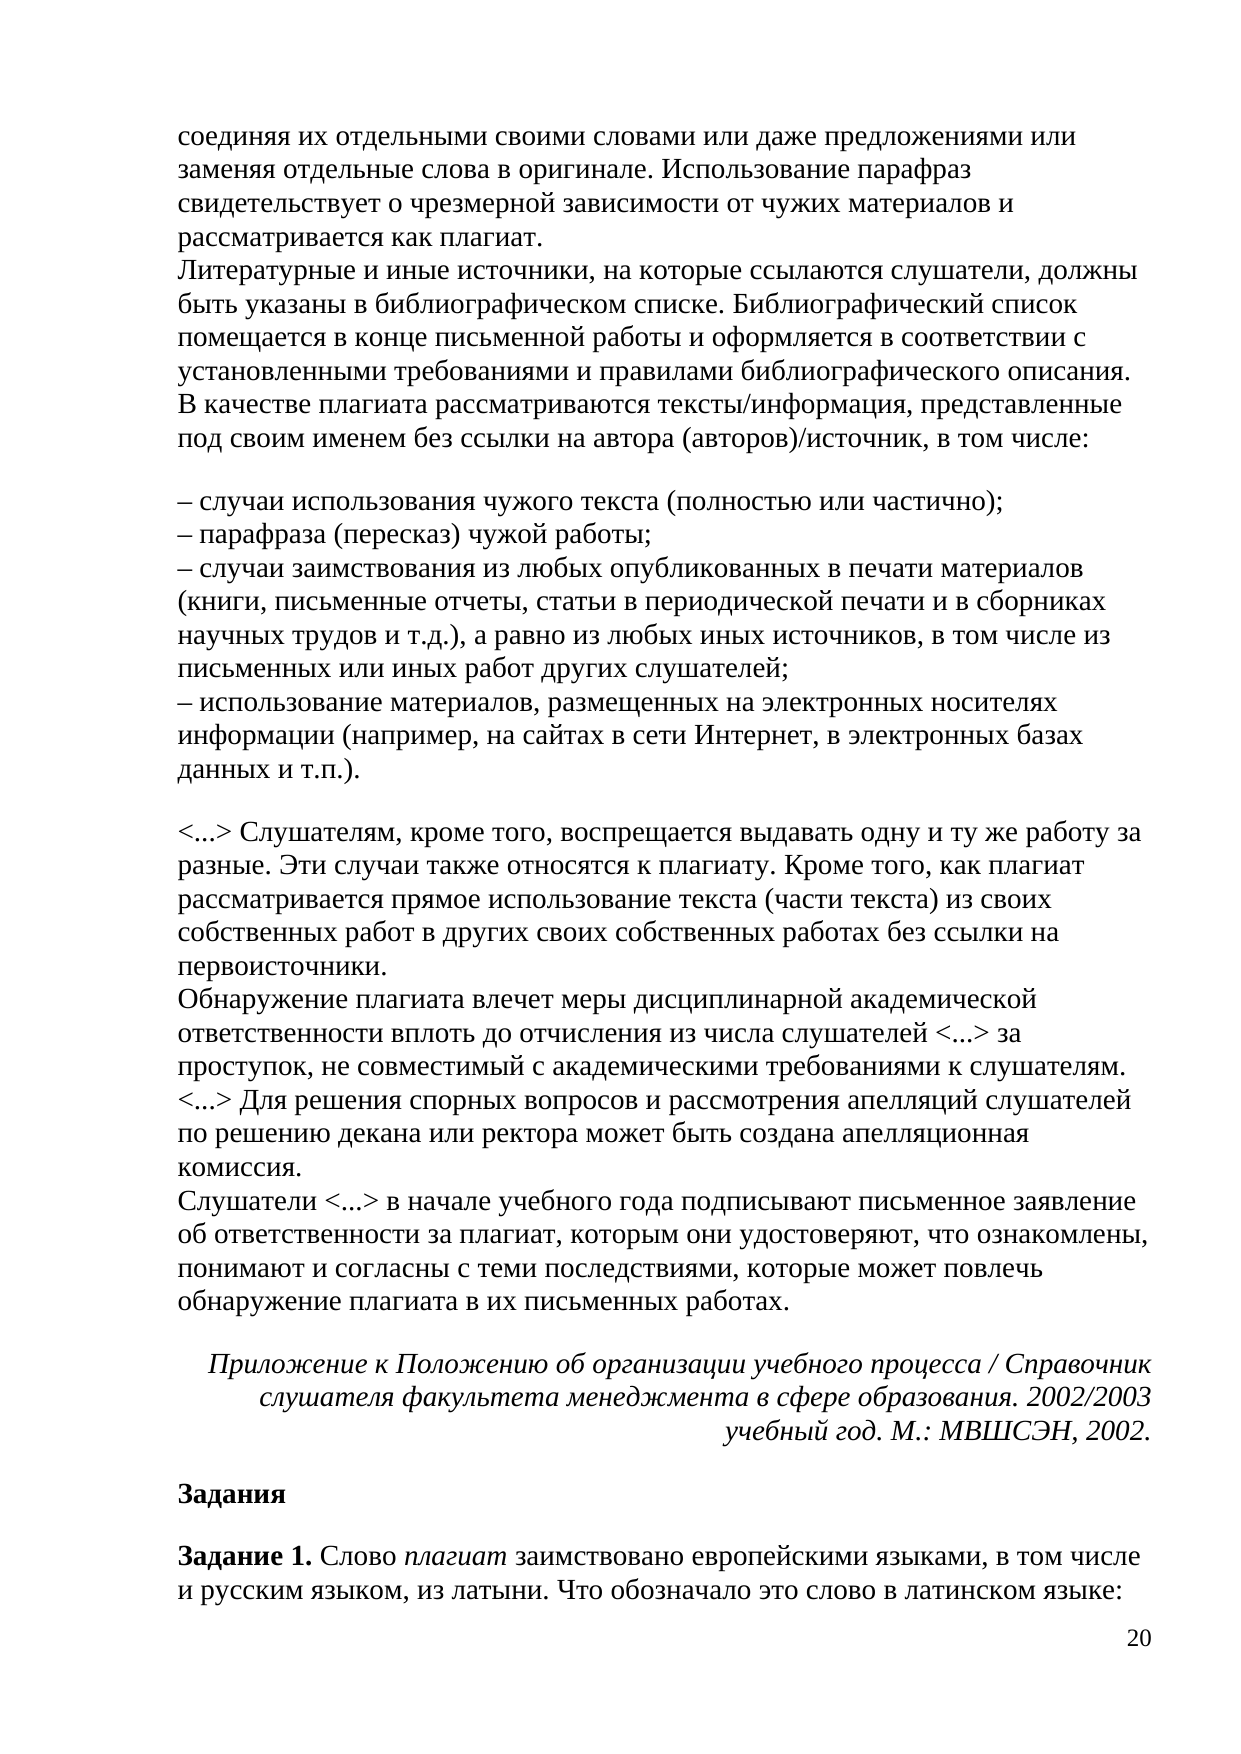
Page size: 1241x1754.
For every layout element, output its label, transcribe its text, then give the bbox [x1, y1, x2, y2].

text Задание 1. Слово плагиат заимствовано европейскими языками, в том числе и русским языком, из латыни. Что обозначало это слово в латинском языке: [177, 1538, 1152, 1606]
subtitle Задания [177, 1476, 1152, 1509]
text Приложение к Положению об организации учебного процесса / Справочник слушателя факультета менеджмента в сфере образования. 2002/2003 учебный год. М.: МВШСЭН, 2002. [177, 1346, 1152, 1447]
text <...> Слушателям, кроме того, воспрещается выдавать одну и ту же работу за разные. Эти случаи также относятся к плагиату. Кроме того, как плагиат рассматривается прямое использование текста (части текста) из своих собственных работ в других своих собственных работах без ссылки на первоисточники. Обнаружение плагиата влечет меры дисциплинарной академической ответственности вплоть до отчисления из числа слушателей <...> за проступок, не совместимый с академическими требованиями к слушателям. <...> Для решения спорных вопросов и рассмотрения апелляций слушателей по решению декана или ректора может быть создана апелляционная комиссия. Слушатели <...> в начале учебного года подписывают письменное заявление об ответственности за плагиат, которым они удостоверяют, что ознакомлены, понимают и согласны с теми последствиями, которые может повлечь обнаружение плагиата в их письменных работах. [177, 814, 1152, 1317]
text – случаи использования чужого текста (полностью или частично); – парафраза (пересказ) чужой работы; – случаи заимствования из любых опубликованных в печати материалов (книги, письменные отчеты, статьи в периодической печати и в сборниках научных трудов и т.д.), а равно из любых иных источников, в том числе из письменных или иных работ других слушателей; – использование материалов, размещенных на электронных носителях информации (например, на сайтах в сети Интернет, в электронных базах данных и т.п.). [177, 483, 1152, 784]
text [177, 118, 1152, 453]
